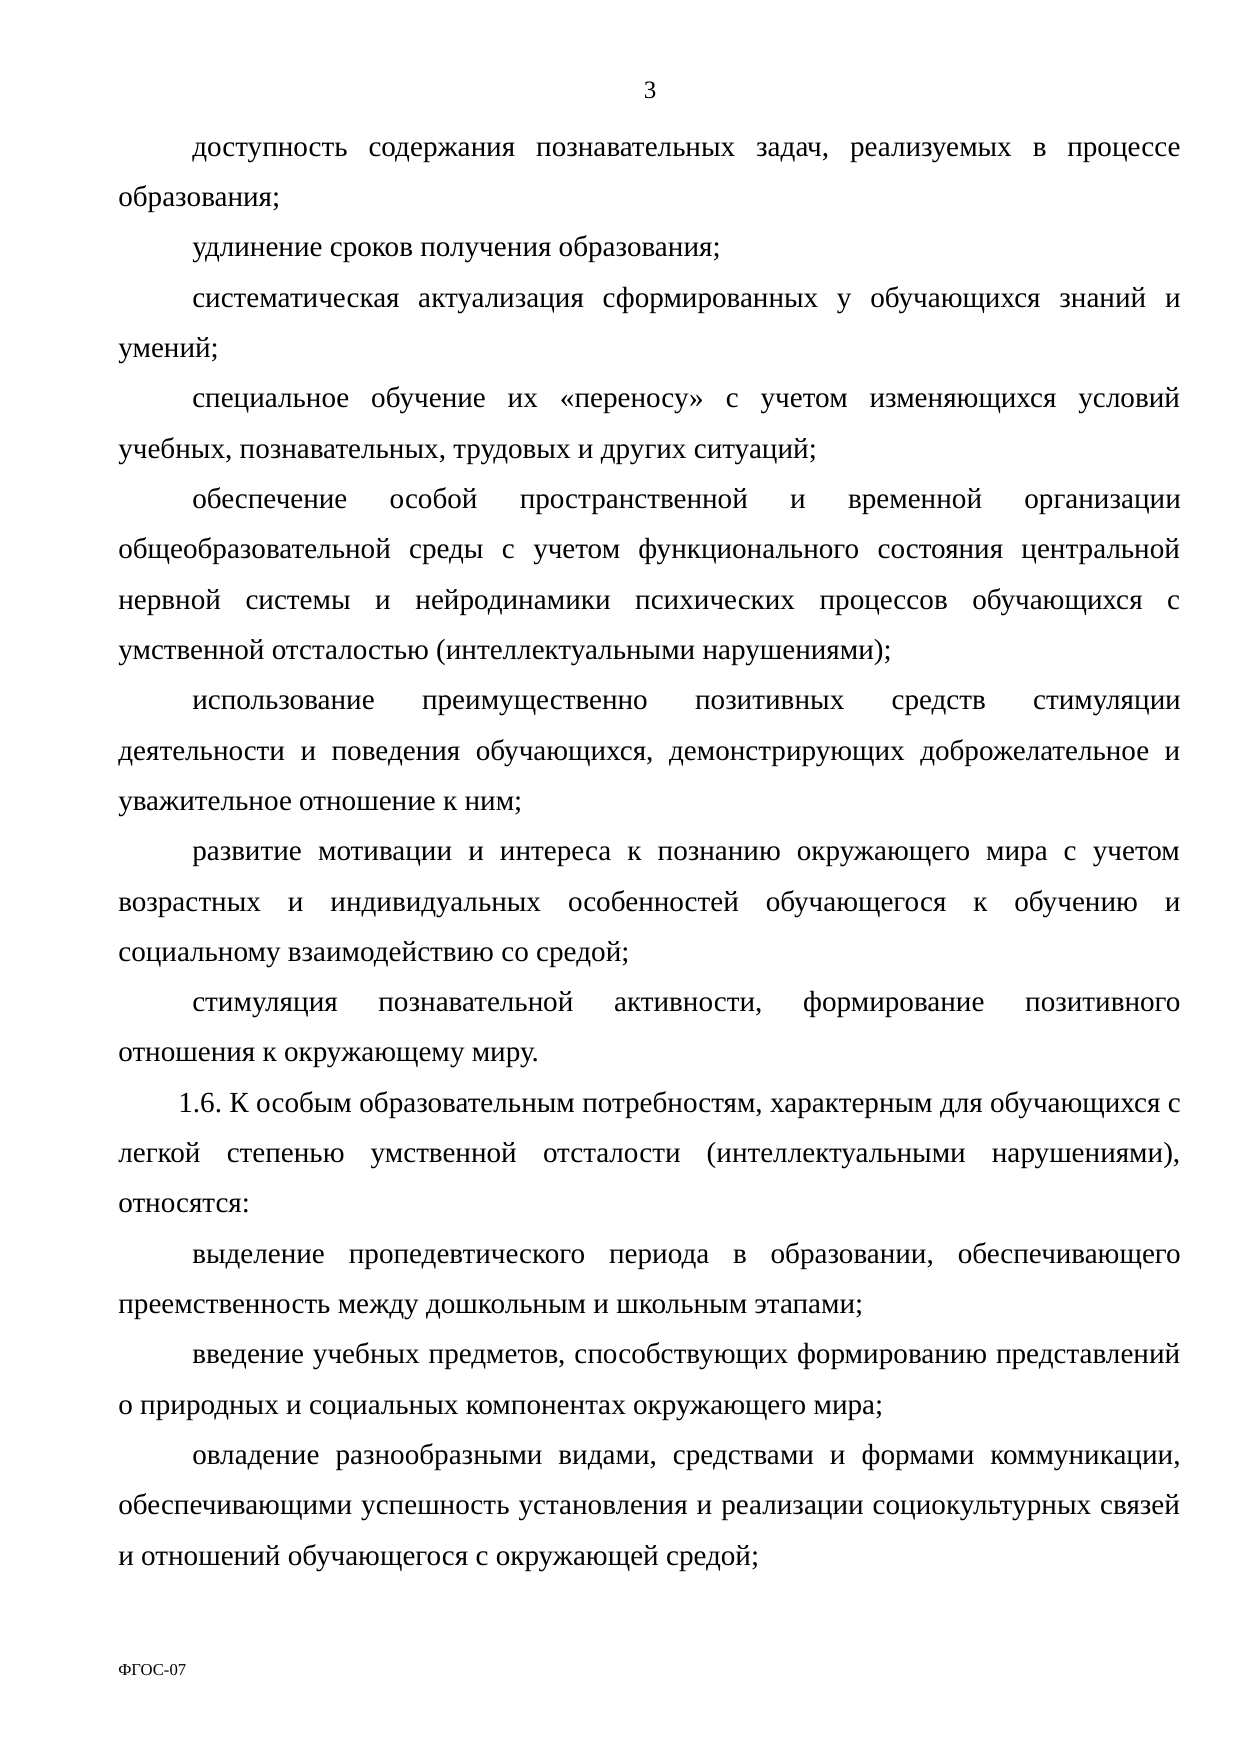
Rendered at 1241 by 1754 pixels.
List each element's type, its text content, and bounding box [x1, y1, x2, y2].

text использование преимущественно позитивных средств стимуляции деятельности и поведения обучающихся, демонстрирующих доброжелательное и уважительное отношение к ним; [118, 682, 1181, 817]
text стимуляция познавательной активности, формирование позитивного отношения к окружающему миру. [118, 984, 1181, 1068]
text обеспечение особой пространственной и временной организации общеобразовательной среды с учетом функционального состояния центральной нервной системы и нейродинамики психических процессов обучающихся с умственной отсталостью (интеллектуальными нарушениями); [118, 481, 1181, 666]
text специальное обучение их «переносу» с учетом изменяющихся условий учебных, познавательных, трудовых и других ситуаций; [118, 381, 1181, 464]
text доступность содержания познавательных задач, реализуемых в процессе образования; [118, 129, 1181, 213]
text введение учебных предметов, способствующих формированию представлений о природных и социальных компонентах окружающего мира; [118, 1336, 1181, 1420]
text овладение разнообразными видами, средствами и формами коммуникации, обеспечивающими успешность установления и реализации социокультурных связей и отношений обучающегося с окружающей средой; [118, 1437, 1181, 1571]
text удлинение сроков получения образования; [118, 229, 1181, 263]
text развитие мотивации и интереса к познанию окружающего мира с учетом возрастных и индивидуальных особенностей обучающегося к обучению и социальному взаимодействию со средой; [118, 833, 1181, 967]
text систематическая актуализация сформированных у обучающихся знаний и умений; [118, 280, 1181, 364]
text 1.6. К особым образовательным потребностям, характерным для обучающихся с легкой степенью умственной отсталости (интеллектуальными нарушениями), относятся: [118, 1085, 1181, 1219]
text выделение пропедевтического периода в образовании, обеспечивающего преемственность между дошкольным и школьным этапами; [118, 1236, 1181, 1320]
